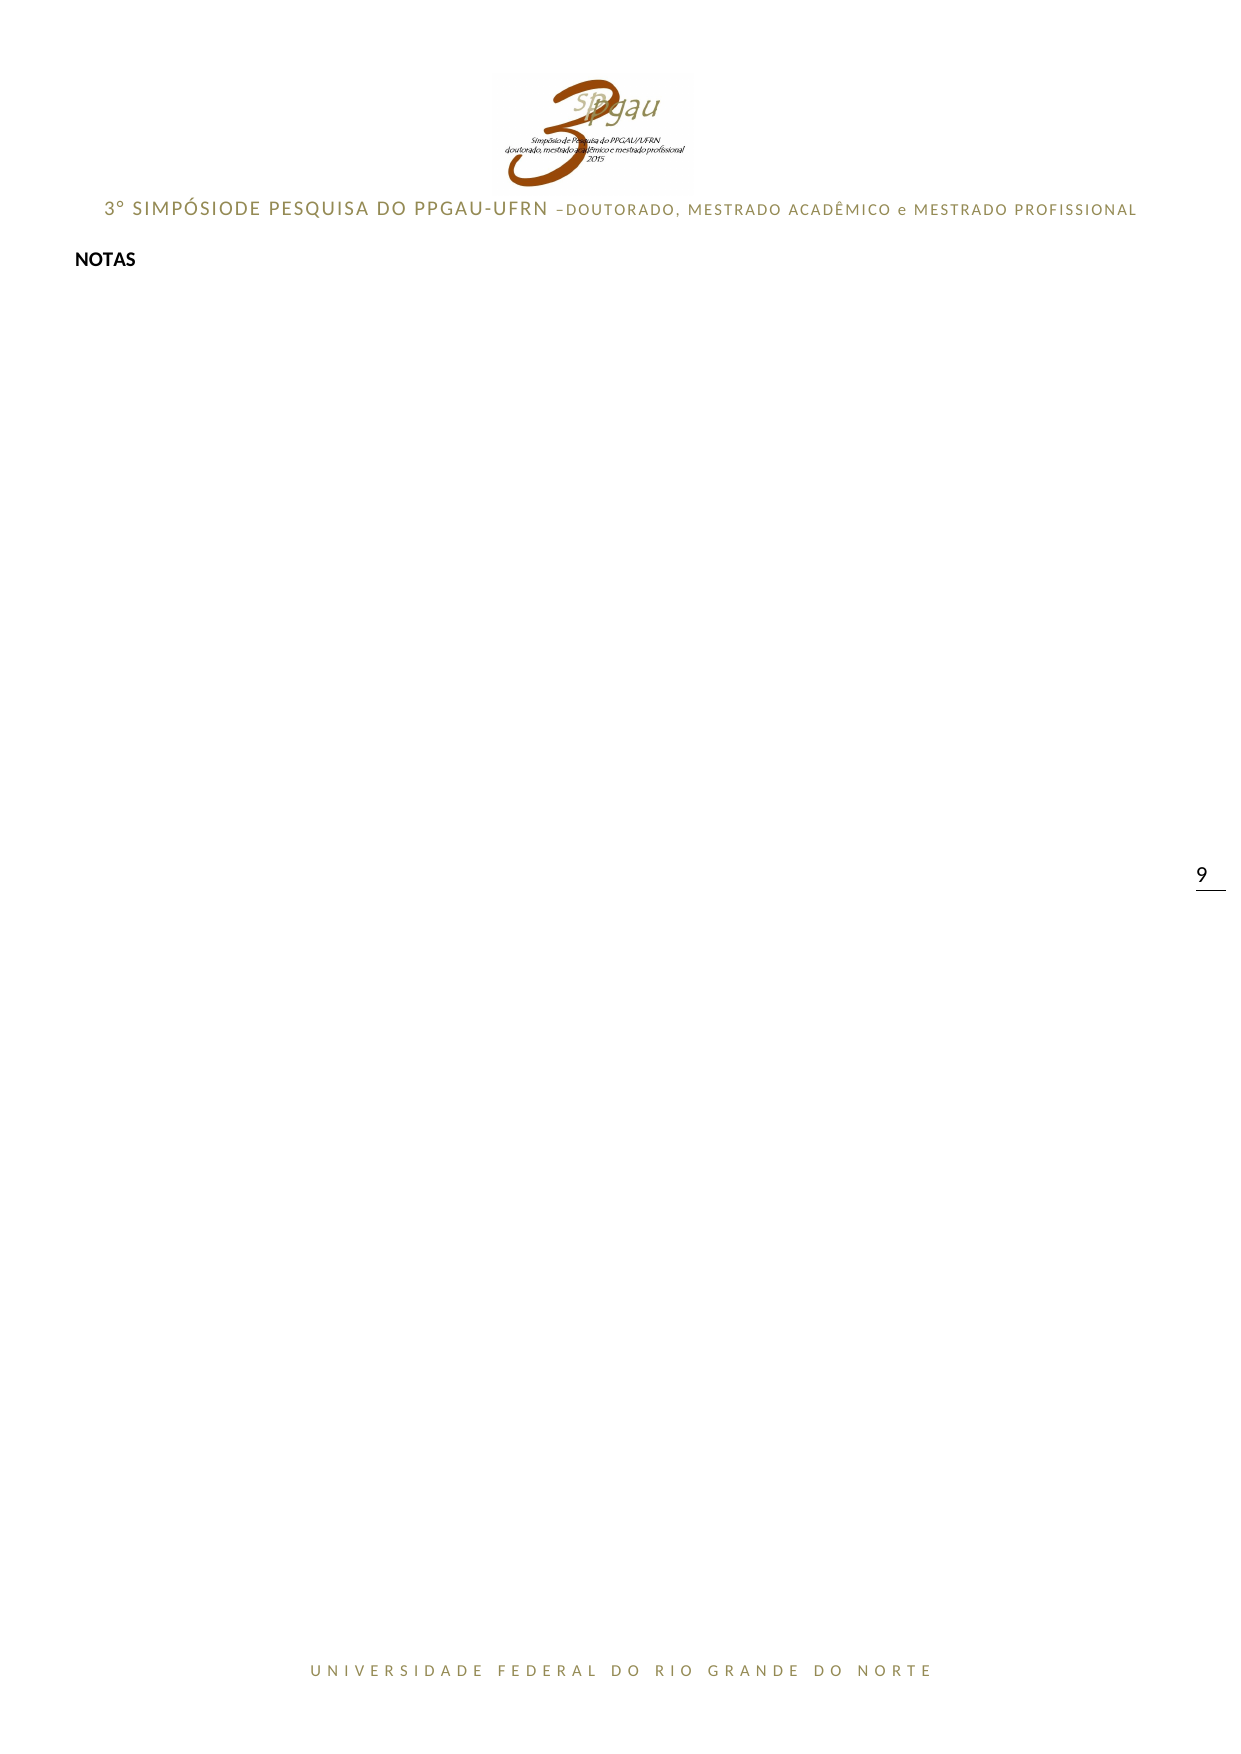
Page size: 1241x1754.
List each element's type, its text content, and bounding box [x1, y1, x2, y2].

picture [492, 73, 694, 196]
text NOTAS [75, 246, 605, 272]
